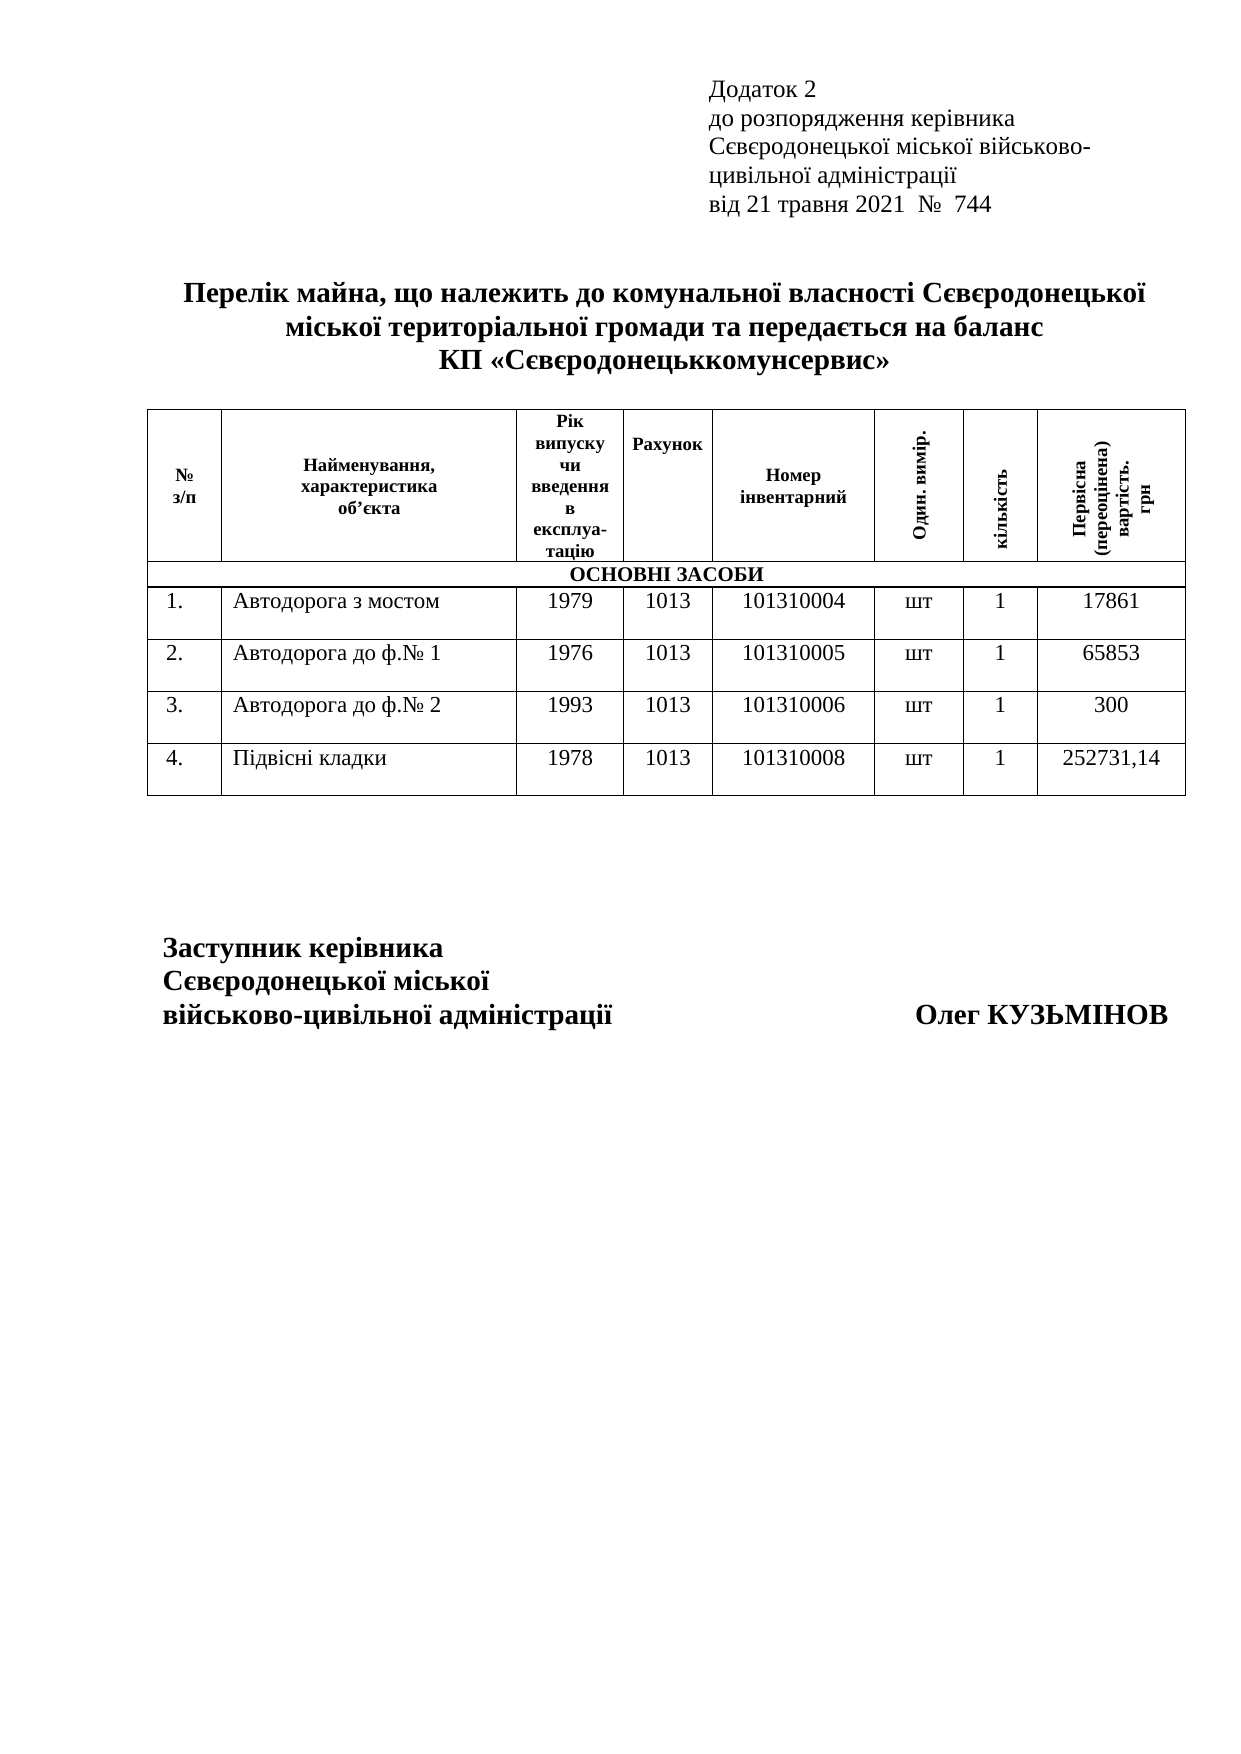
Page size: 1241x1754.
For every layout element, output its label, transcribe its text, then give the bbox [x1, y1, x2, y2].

table_cell 1976 [517, 640, 623, 691]
text Перелік майна, що належить до комунальної власності Сєвєродонецької міської територіальної громади та передається на баланс КП «Сєвєродонецьккомунсервис» [177, 275, 1152, 376]
table_cell 1 [964, 640, 1037, 691]
table_cell Автодорога з мостом [222, 588, 516, 638]
table_cell 1 [964, 692, 1037, 743]
table_cell 1 [964, 588, 1037, 638]
table_cell [148, 588, 221, 638]
table_cell 1013 [624, 640, 712, 691]
table_header Рік випуску чи введення в експлуа-тацію [517, 410, 623, 561]
text до розпорядження керівника Сєвєродонецької міської військово-цивільної адміністрації [709, 103, 1152, 189]
table_cell Автодорога до ф.№ 1 [222, 640, 516, 691]
text Сєвєродонецької міської [162, 963, 1181, 997]
table_cell 101310005 [713, 640, 874, 691]
table_cell 17861 [1038, 588, 1185, 638]
table_cell Первісна (переоцінена) вартість. грн [1038, 432, 1185, 561]
table_cell 1993 [517, 692, 623, 743]
text Додаток 2 [709, 74, 1152, 103]
table_cell Рахунок [624, 432, 712, 561]
table_cell [148, 640, 221, 691]
table_cell кількість [964, 432, 1037, 561]
text від 21 травня 2021 № 744 [709, 189, 1152, 218]
table_header № з/п [148, 410, 221, 561]
text військово-цивільної адміністрації Олег КУЗЬМІНОВ [162, 997, 1181, 1031]
table_cell 1 [964, 744, 1037, 795]
table_cell шт [875, 692, 963, 743]
table_cell 1013 [624, 588, 712, 638]
table_cell 1013 [624, 692, 712, 743]
table_header Найменування, характеристика об’єкта [222, 410, 516, 561]
table_header [624, 410, 712, 432]
table_cell шт [875, 588, 963, 638]
table_cell ОСНОВНІ ЗАСОБИ [148, 562, 1185, 586]
table_cell Підвісні кладки [222, 744, 516, 795]
table_header Один. вимір. [875, 410, 963, 561]
table_cell 101310008 [713, 744, 874, 795]
table_cell [148, 744, 221, 795]
table_cell Автодорога до ф.№ 2 [222, 692, 516, 743]
table_cell 1979 [517, 588, 623, 638]
table_cell 1013 [624, 744, 712, 795]
table_cell 65853 [1038, 640, 1185, 691]
table_header Номер інвентарний [713, 410, 874, 561]
table_cell 101310006 [713, 692, 874, 743]
table_cell 252731,14 [1038, 744, 1185, 795]
table_header [1038, 410, 1185, 432]
table_cell 1978 [517, 744, 623, 795]
table_header [964, 410, 1037, 432]
table_cell 101310004 [713, 588, 874, 638]
table_cell шт [875, 640, 963, 691]
text Заступник керівника [162, 930, 1181, 963]
table_cell шт [875, 744, 963, 795]
table_cell [148, 692, 221, 743]
table_cell 300 [1038, 692, 1185, 743]
